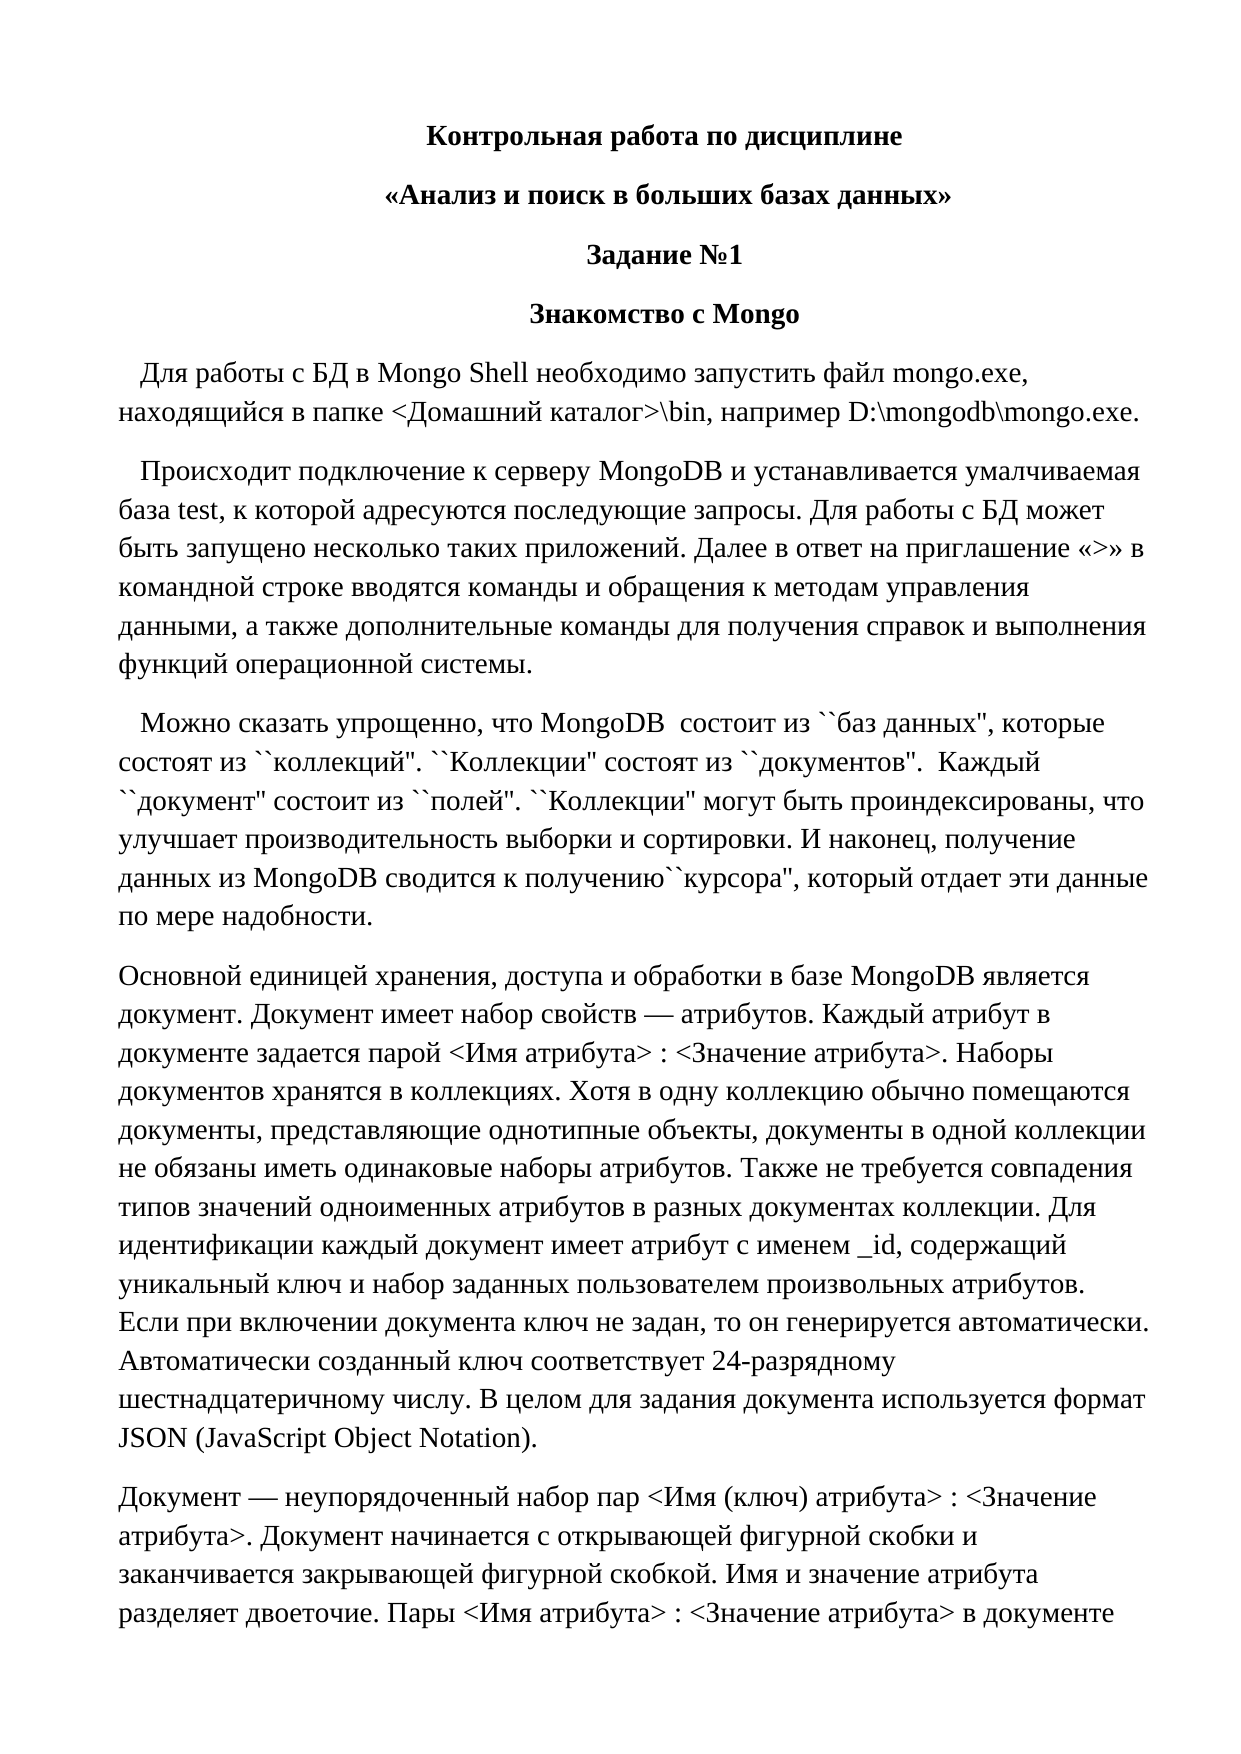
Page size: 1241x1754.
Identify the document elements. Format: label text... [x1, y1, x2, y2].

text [118, 1479, 1152, 1629]
text Знакомство с Mongo [177, 296, 1152, 330]
text Задание №1 [177, 237, 1152, 270]
text «Анализ и поиск в больших базах данных» [177, 177, 1152, 211]
text Контрольная работа по дисциплине [177, 118, 1152, 152]
text Можно сказать упрощенно, что MongoDB состоит из ``баз данных'', которые состоят из ``коллекций''. ``Коллекции'' состоят из ``документов''. Каждый ``документ'' состоит из ``полей''. ``Коллекции'' могут быть проиндексированы, что улучшает производительность выборки и сортировки. И наконец, получение данных из MongoDB сводится к получению``курсора'', который отдает эти данные по мере надобности. [118, 706, 1152, 932]
text Происходит подключение к серверу MongoDB и устанавливается умалчиваемая база test, к которой адресуются последующие запросы. Для работы с БД может быть запущено несколько таких приложений. Далее в ответ на приглашение «>» в командной строке вводятся команды и обращения к методам управления данными, а также дополнительные команды для получения справок и выполнения функций операционной системы. [118, 453, 1152, 680]
text Для работы с БД в Mongo Shell необходимо запустить файл mongo.exe, находящийся в папке <Домашний каталог>\bin, например D:\mongodb\mongo.exe. [118, 356, 1152, 428]
text Основной единицей хранения, доступа и обработки в базе MongoDB является документ. Документ имеет набор свойств — атрибутов. Каждый атрибут в документе задается парой <Имя атрибута> : <Значение атрибута>. Наборы документов хранятся в коллекциях. Хотя в одну коллекцию обычно помещаются документы, представляющие однотипные объекты, документы в одной коллекции не обязаны иметь одинаковые наборы атрибутов. Также не требуется совпадения типов значений одноименных атрибутов в разных документах коллекции. Для идентификации каждый документ имеет атрибут с именем _id, содержащий уникальный ключ и набор заданных пользователем произвольных атрибутов. Если при включении документа ключ не задан, то он генерируется автоматически. Автоматически созданный ключ соответствует 24-разрядному шестнадцатеричному числу. В целом для задания документа используется формат JSON (JavaScript Object Notation). [118, 958, 1152, 1454]
